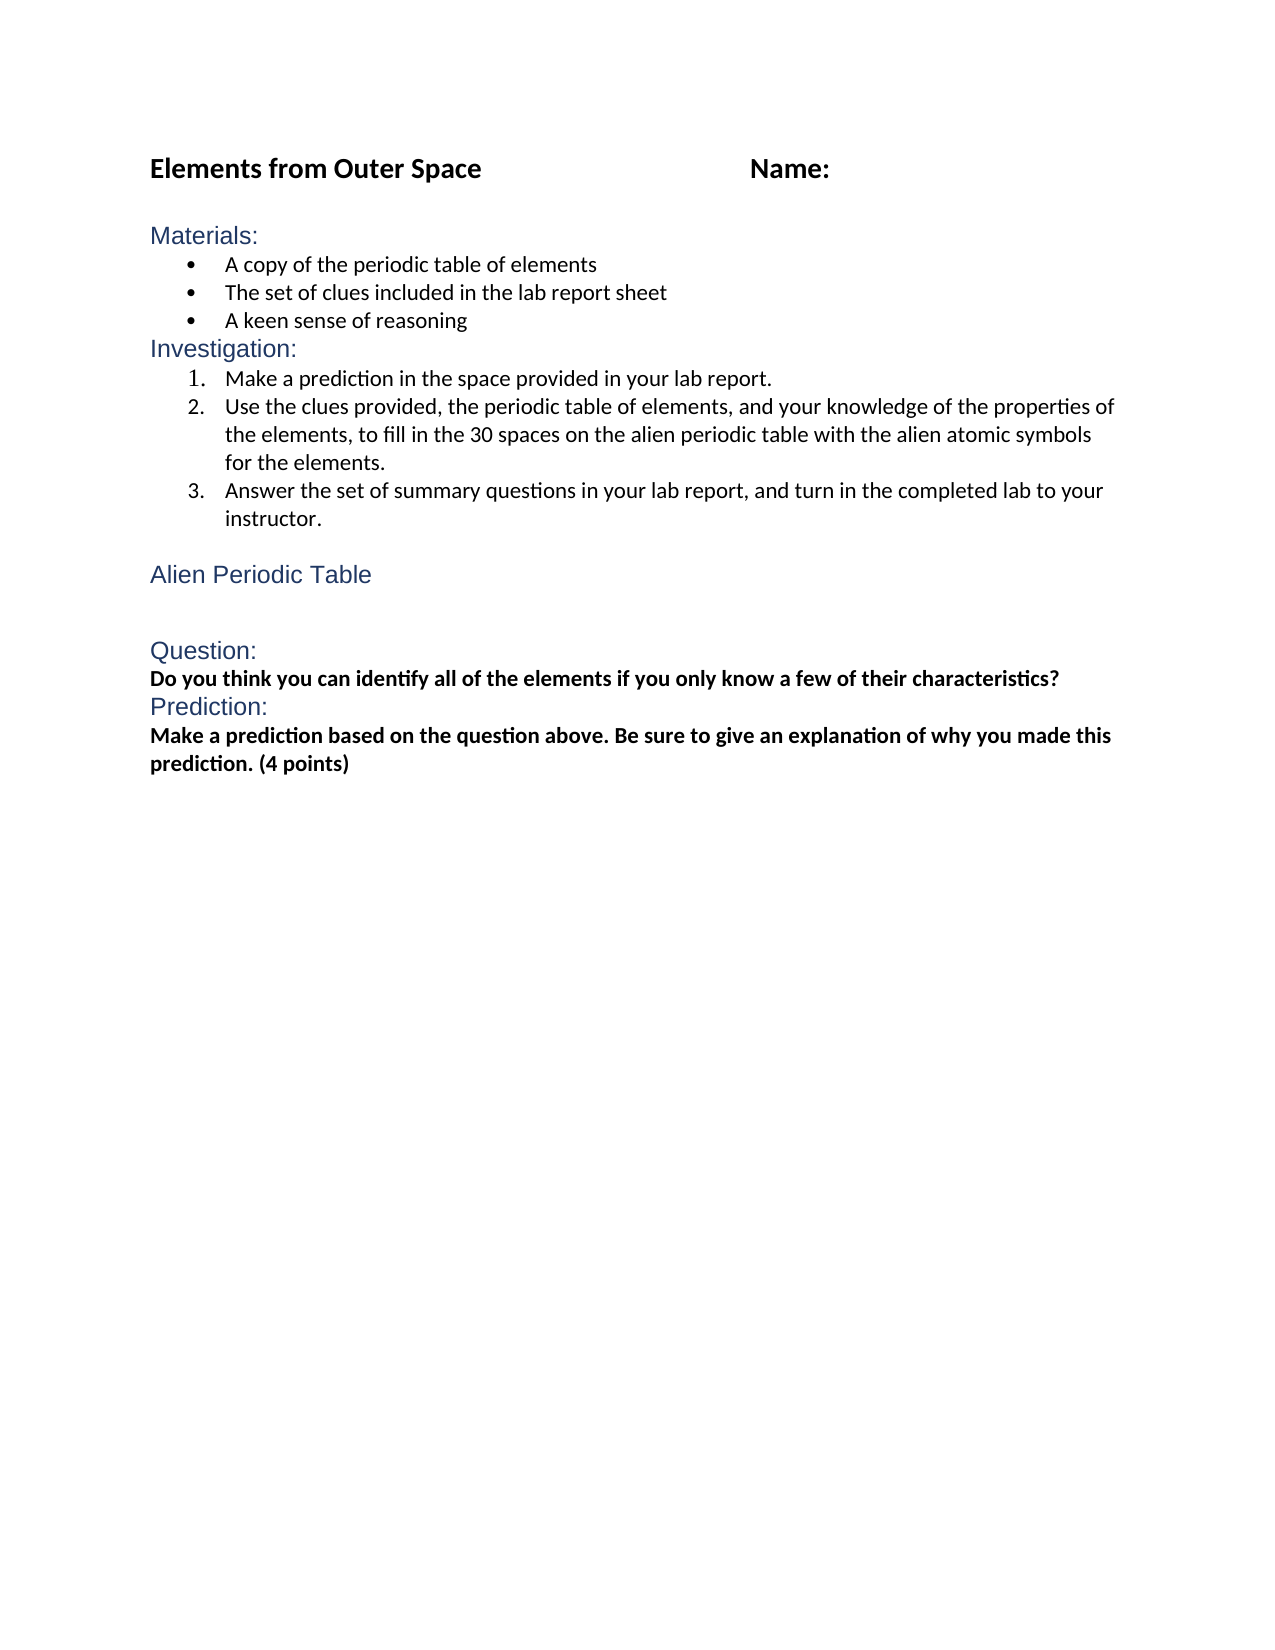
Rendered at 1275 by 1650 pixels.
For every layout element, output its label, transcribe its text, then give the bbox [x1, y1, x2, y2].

list A keen sense of reasoning [187, 306, 1125, 334]
subtitle Investigation: [150, 334, 1125, 363]
text Do you think you can identify all of the elements if you only know a few of their characteristics? [150, 664, 1125, 692]
list A copy of the periodic table of elements [187, 250, 1125, 278]
subtitle Prediction: [150, 692, 1125, 721]
list Make a prediction in the space provided in your lab report. [187, 363, 1125, 392]
list Answer the set of summary questions in your lab report, and turn in the completed lab to your instructor. [187, 476, 1125, 532]
text Make a prediction based on the question above. Be sure to give an explanation of why you made this prediction. (4 points) [150, 721, 1125, 777]
text Elements from Outer Space Name: [150, 150, 1125, 186]
subtitle Alien Periodic Table [150, 560, 1125, 589]
subtitle Question: [150, 636, 1125, 664]
list Use the clues provided, the periodic table of elements, and your knowledge of the properties of the elements, to fill in the 30 spaces on the alien periodic table with the alien atomic symbols for the elements. [187, 392, 1125, 476]
list The set of clues included in the lab report sheet [187, 278, 1125, 306]
subtitle Materials: [150, 221, 1125, 250]
